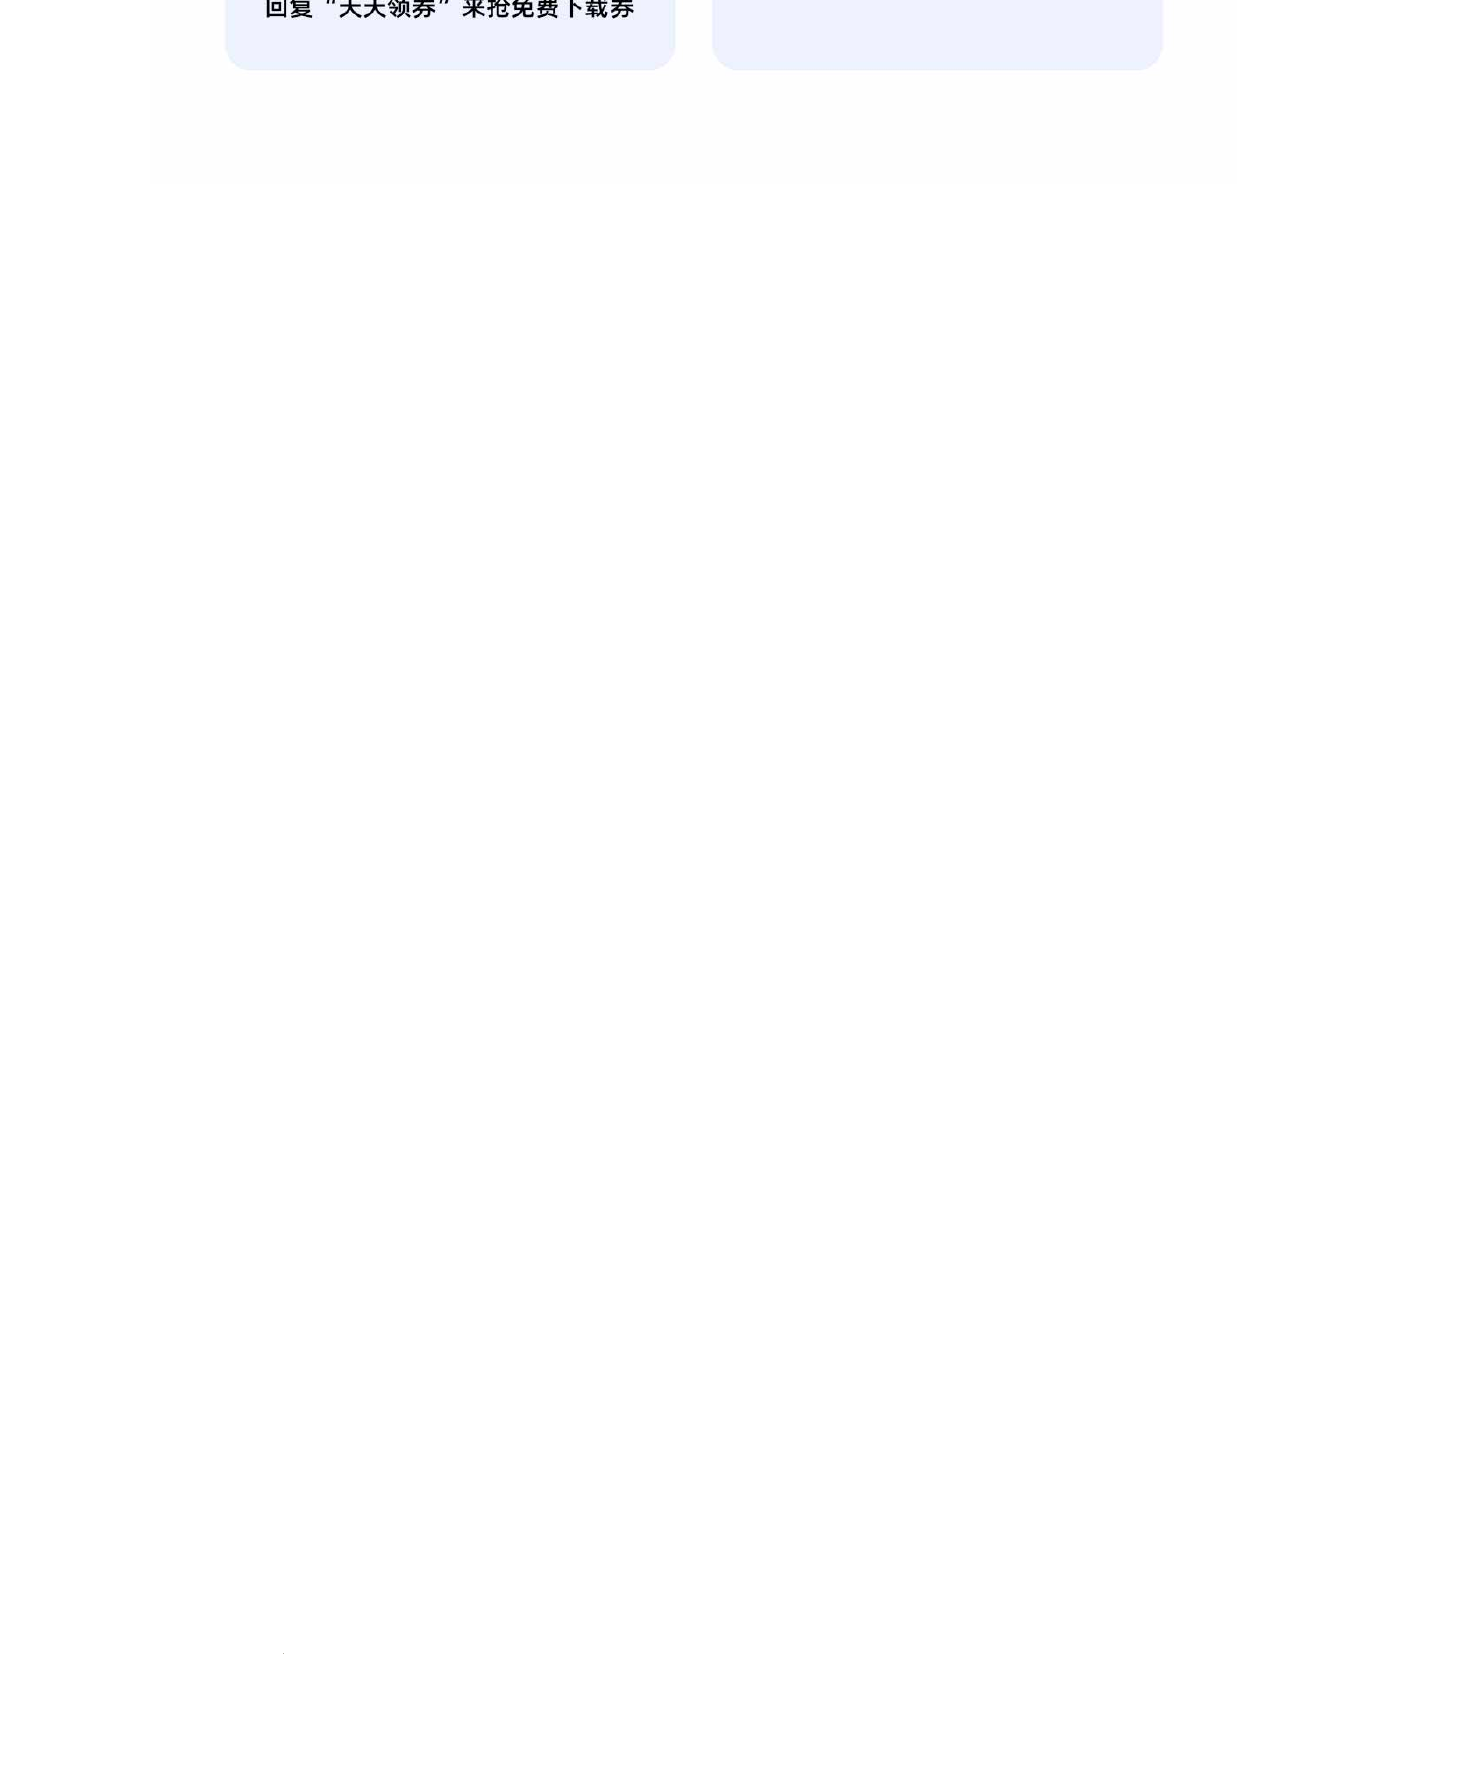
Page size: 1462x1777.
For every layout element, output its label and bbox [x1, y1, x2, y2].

picture [150, 0, 1237, 184]
